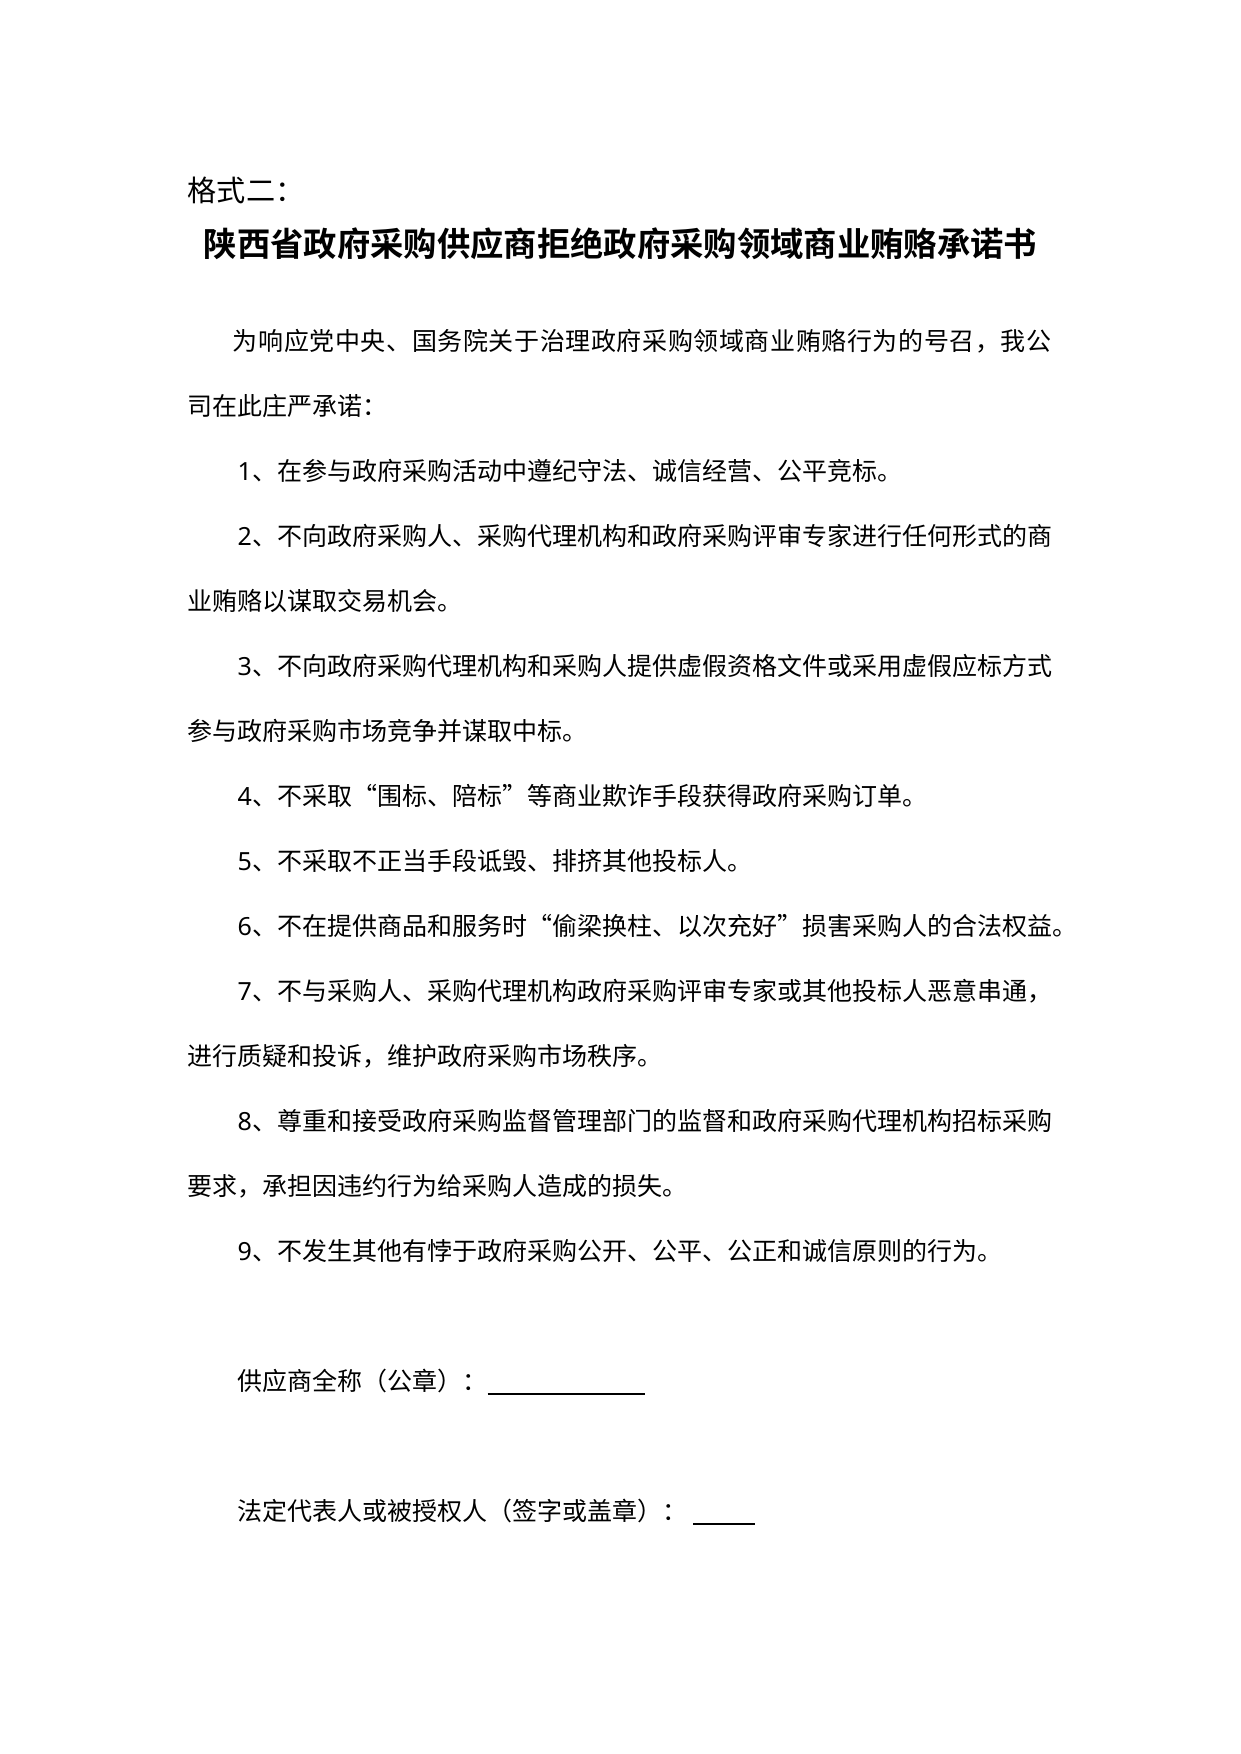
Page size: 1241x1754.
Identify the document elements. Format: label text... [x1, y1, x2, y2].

text 7、不与采购人、采购代理机构政府采购评审专家或其他投标人恶意串通，进行质疑和投诉，维护政府采购市场秩序。 [187, 957, 1053, 1087]
text 格式二： [187, 162, 1038, 210]
text 为响应党中央、国务院关于治理政府采购领域商业贿赂行为的号召，我公司在此庄严承诺： [187, 307, 1053, 437]
text 供应商全称（公章）： [187, 1347, 1053, 1412]
text 1、在参与政府采购活动中遵纪守法、诚信经营、公平竞标。 [187, 437, 1053, 502]
text 3、不向政府采购代理机构和采购人提供虚假资格文件或采用虚假应标方式参与政府采购市场竞争并谋取中标。 [187, 632, 1053, 762]
text 4、不采取“围标、陪标”等商业欺诈手段获得政府采购订单。 [187, 762, 1053, 827]
text 8、尊重和接受政府采购监督管理部门的监督和政府采购代理机构招标采购要求，承担因违约行为给采购人造成的损失。 [187, 1087, 1053, 1217]
text 法定代表人或被授权人（签字或盖章）： [187, 1477, 1053, 1542]
text 9、不发生其他有悖于政府采购公开、公平、公正和诚信原则的行为。 [187, 1217, 1053, 1282]
text 5、不采取不正当手段诋毁、排挤其他投标人。 [187, 827, 1053, 892]
text 陕西省政府采购供应商拒绝政府采购领域商业贿赂承诺书 [187, 210, 1053, 275]
text 6、不在提供商品和服务时“偷梁换柱、以次充好”损害采购人的合法权益。 [187, 892, 1053, 957]
text 2、不向政府采购人、采购代理机构和政府采购评审专家进行任何形式的商业贿赂以谋取交易机会。 [187, 502, 1053, 632]
